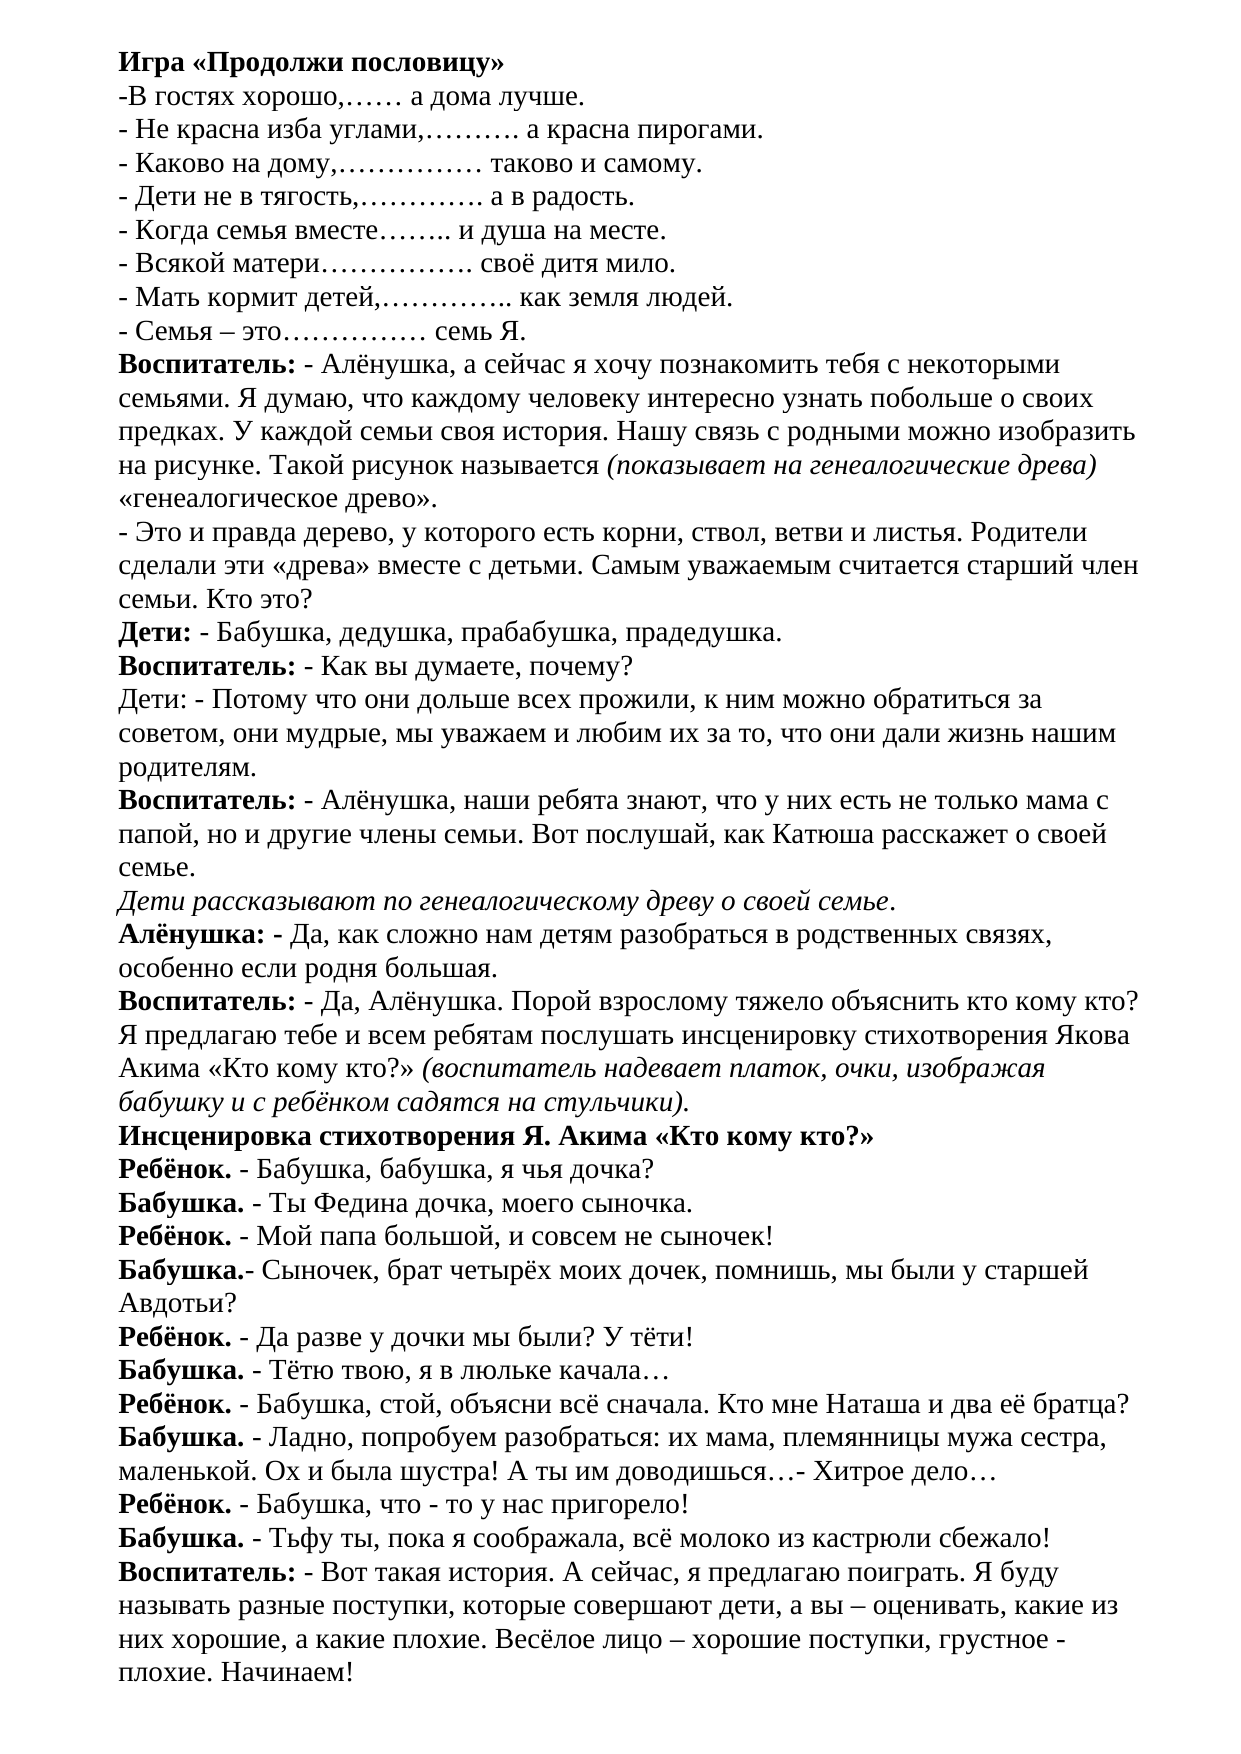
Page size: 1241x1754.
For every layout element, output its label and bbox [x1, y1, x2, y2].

text [118, 44, 1152, 1688]
